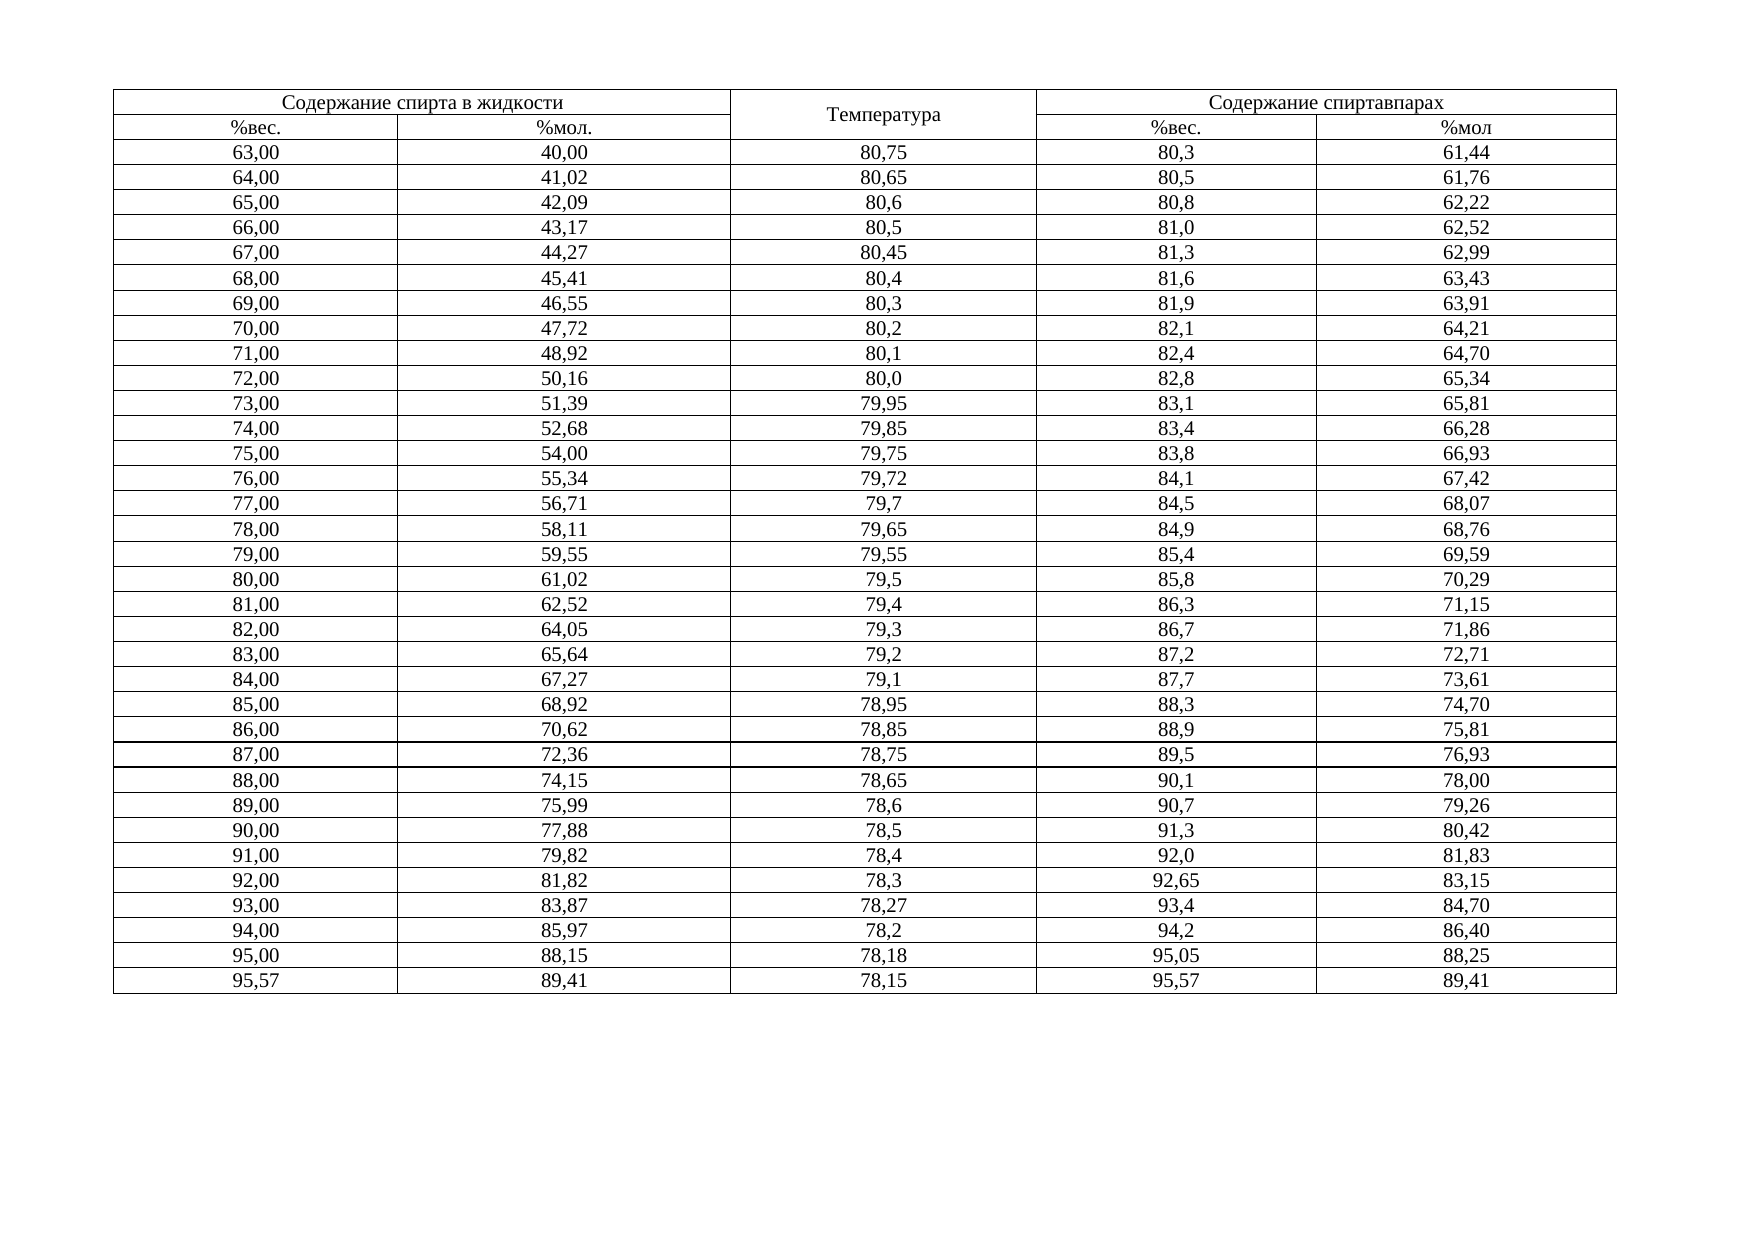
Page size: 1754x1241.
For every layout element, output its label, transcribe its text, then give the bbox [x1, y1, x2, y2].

table_cell 63,43 [1317, 265, 1616, 289]
table_cell 74,15 [398, 768, 730, 792]
table_cell 90,7 [1037, 793, 1316, 817]
table_cell 73,00 [114, 391, 397, 415]
table_cell 47,72 [398, 316, 730, 340]
table_cell 82,00 [114, 617, 397, 641]
table_cell 67,42 [1317, 466, 1616, 490]
table_cell 95,05 [1037, 943, 1316, 967]
table_cell 78,3 [731, 868, 1036, 892]
table_cell 89,41 [1317, 968, 1616, 992]
table_cell 78,65 [731, 768, 1036, 792]
table_cell 70,00 [114, 316, 397, 340]
table_cell 80,8 [1037, 190, 1316, 214]
table_cell 65,34 [1317, 366, 1616, 390]
table_cell 87,00 [114, 743, 397, 766]
table_cell 61,44 [1317, 140, 1616, 164]
table_cell 55,34 [398, 466, 730, 490]
table_cell 62,22 [1317, 190, 1616, 214]
table_cell 80,65 [731, 165, 1036, 189]
table_cell 80,00 [114, 567, 397, 591]
table_cell %вес. [114, 115, 397, 139]
table_cell 66,00 [114, 215, 397, 239]
table_cell 80,42 [1317, 818, 1616, 842]
table_cell 81,6 [1037, 265, 1316, 289]
table_cell 51,39 [398, 391, 730, 415]
table_cell 88,3 [1037, 692, 1316, 716]
table_cell 79,55 [731, 542, 1036, 566]
table_cell 71,86 [1317, 617, 1616, 641]
table_cell 93,4 [1037, 893, 1316, 917]
table_cell 79,2 [731, 642, 1036, 666]
table_cell 68,07 [1317, 491, 1616, 515]
table_cell 80,4 [731, 265, 1036, 289]
table_cell 87,7 [1037, 667, 1316, 691]
table_cell 74,00 [114, 416, 397, 440]
table_cell 79,26 [1317, 793, 1616, 817]
table_cell 94,2 [1037, 918, 1316, 942]
table_cell 79,4 [731, 592, 1036, 616]
table_cell 79,82 [398, 843, 730, 867]
table_cell 45,41 [398, 265, 730, 289]
table_cell 75,00 [114, 441, 397, 465]
table_cell 48,92 [398, 341, 730, 365]
table_cell 91,3 [1037, 818, 1316, 842]
table_cell 79,72 [731, 466, 1036, 490]
table_cell 78,18 [731, 943, 1036, 967]
table_cell 70,62 [398, 717, 730, 741]
table_cell 83,8 [1037, 441, 1316, 465]
table_cell 82,1 [1037, 316, 1316, 340]
table_cell 42,09 [398, 190, 730, 214]
table_cell 76,93 [1317, 743, 1616, 766]
table_cell 64,05 [398, 617, 730, 641]
table_cell 87,2 [1037, 642, 1316, 666]
table_cell 59,55 [398, 542, 730, 566]
table_cell 61,02 [398, 567, 730, 591]
table_cell 74,70 [1317, 692, 1616, 716]
table_cell 79,3 [731, 617, 1036, 641]
table_cell 68,00 [114, 265, 397, 289]
table_cell 83,15 [1317, 868, 1616, 892]
table_cell 78,4 [731, 843, 1036, 867]
table_cell 84,70 [1317, 893, 1616, 917]
table_cell 78,00 [114, 516, 397, 541]
table_cell 82,8 [1037, 366, 1316, 390]
table_header Температура кипения, °С [731, 90, 1036, 139]
table_cell 80,0 [731, 366, 1036, 390]
table_cell 73,61 [1317, 667, 1616, 691]
table_cell 94,00 [114, 918, 397, 942]
table_cell 71,00 [114, 341, 397, 365]
table_cell 88,25 [1317, 943, 1616, 967]
table_cell %мол. [398, 115, 730, 139]
table_cell 41,02 [398, 165, 730, 189]
table_cell 88,00 [114, 768, 397, 792]
table_cell 67,27 [398, 667, 730, 691]
table_cell 83,4 [1037, 416, 1316, 440]
table_cell 58,11 [398, 516, 730, 541]
table_cell 80,75 [731, 140, 1036, 164]
table_cell 78,95 [731, 692, 1036, 716]
table_cell 62,52 [398, 592, 730, 616]
table_cell 81,3 [1037, 240, 1316, 264]
table_cell 79,7 [731, 491, 1036, 515]
table_cell 63,00 [114, 140, 397, 164]
table_cell 68,92 [398, 692, 730, 716]
table_cell 62,99 [1317, 240, 1616, 264]
table_cell 78,85 [731, 717, 1036, 741]
table_cell 95,00 [114, 943, 397, 967]
table_cell 40,00 [398, 140, 730, 164]
table_cell %мол [1317, 115, 1616, 139]
table_cell 68,76 [1317, 516, 1616, 541]
table_cell 79,85 [731, 416, 1036, 440]
table_cell 79,95 [731, 391, 1036, 415]
table_cell 86,40 [1317, 918, 1616, 942]
table_cell 66,28 [1317, 416, 1616, 440]
table_cell 85,00 [114, 692, 397, 716]
table_cell 61,76 [1317, 165, 1616, 189]
table_cell 86,00 [114, 717, 397, 741]
table_cell 83,87 [398, 893, 730, 917]
table_cell 89,00 [114, 793, 397, 817]
table_cell 50,16 [398, 366, 730, 390]
table_cell 90,00 [114, 818, 397, 842]
table_cell 78,5 [731, 818, 1036, 842]
table_cell 81,9 [1037, 291, 1316, 314]
table_cell 80,45 [731, 240, 1036, 264]
table_cell 79,75 [731, 441, 1036, 465]
table_cell 89,41 [398, 968, 730, 992]
table_cell 81,00 [114, 592, 397, 616]
table_cell 65,00 [114, 190, 397, 214]
table_cell 84,1 [1037, 466, 1316, 490]
table_cell 77,00 [114, 491, 397, 515]
table_cell 85,8 [1037, 567, 1316, 591]
table_cell 72,71 [1317, 642, 1616, 666]
table_cell 84,00 [114, 667, 397, 691]
table_cell 92,0 [1037, 843, 1316, 867]
table_cell 78,27 [731, 893, 1036, 917]
table_cell 84,5 [1037, 491, 1316, 515]
table_cell 84,9 [1037, 516, 1316, 541]
table_cell 78,6 [731, 793, 1036, 817]
table_cell 67,00 [114, 240, 397, 264]
table_cell 71,15 [1317, 592, 1616, 616]
table_cell 86,7 [1037, 617, 1316, 641]
table_cell 89,5 [1037, 743, 1316, 766]
table_cell 80,3 [1037, 140, 1316, 164]
table_cell 80,5 [1037, 165, 1316, 189]
table_cell 64,70 [1317, 341, 1616, 365]
table_cell 64,00 [114, 165, 397, 189]
table_cell 83,1 [1037, 391, 1316, 415]
table_cell 78,15 [731, 968, 1036, 992]
table_cell 81,82 [398, 868, 730, 892]
table_cell 79,5 [731, 567, 1036, 591]
table_cell 72,36 [398, 743, 730, 766]
table_cell 95,57 [114, 968, 397, 992]
table_cell 44,27 [398, 240, 730, 264]
table_header Содержание спиртавпарах [1037, 90, 1616, 114]
table_cell 95,57 [1037, 968, 1316, 992]
table_cell 62,52 [1317, 215, 1616, 239]
table_cell 54,00 [398, 441, 730, 465]
table_cell 79,1 [731, 667, 1036, 691]
table_cell 77,88 [398, 818, 730, 842]
table_cell 63,91 [1317, 291, 1616, 314]
table_cell 80,1 [731, 341, 1036, 365]
table_cell 64,21 [1317, 316, 1616, 340]
table_cell 86,3 [1037, 592, 1316, 616]
table_cell 56,71 [398, 491, 730, 515]
table_cell 79,65 [731, 516, 1036, 541]
table_cell 66,93 [1317, 441, 1616, 465]
table_cell 65,64 [398, 642, 730, 666]
table_cell 78,00 [1317, 768, 1616, 792]
table_cell 85,97 [398, 918, 730, 942]
table_cell 88,15 [398, 943, 730, 967]
table_cell 81,0 [1037, 215, 1316, 239]
table_cell 79,00 [114, 542, 397, 566]
table_cell 80,6 [731, 190, 1036, 214]
table_cell 75,99 [398, 793, 730, 817]
table_cell 88,9 [1037, 717, 1316, 741]
table_cell 85,4 [1037, 542, 1316, 566]
table_cell 93,00 [114, 893, 397, 917]
table_cell 92,00 [114, 868, 397, 892]
table_cell 76,00 [114, 466, 397, 490]
table_cell 81,83 [1317, 843, 1616, 867]
table_cell 80,2 [731, 316, 1036, 340]
table_cell 69,59 [1317, 542, 1616, 566]
table_cell 52,68 [398, 416, 730, 440]
table_cell 65,81 [1317, 391, 1616, 415]
table_cell 72,00 [114, 366, 397, 390]
table_cell 75,81 [1317, 717, 1616, 741]
table_cell 46,55 [398, 291, 730, 314]
table_cell 70,29 [1317, 567, 1616, 591]
table_cell 78,75 [731, 743, 1036, 766]
table_header Содержание спирта в жидкости [114, 90, 730, 114]
table_cell 69,00 [114, 291, 397, 314]
table_cell 82,4 [1037, 341, 1316, 365]
table_cell 91,00 [114, 843, 397, 867]
table_cell 80,3 [731, 291, 1036, 314]
table_cell 90,1 [1037, 768, 1316, 792]
table_cell 80,5 [731, 215, 1036, 239]
table_cell %вес. [1037, 115, 1316, 139]
table_cell 83,00 [114, 642, 397, 666]
table_cell 43,17 [398, 215, 730, 239]
table_cell 78,2 [731, 918, 1036, 942]
table_cell 92,65 [1037, 868, 1316, 892]
